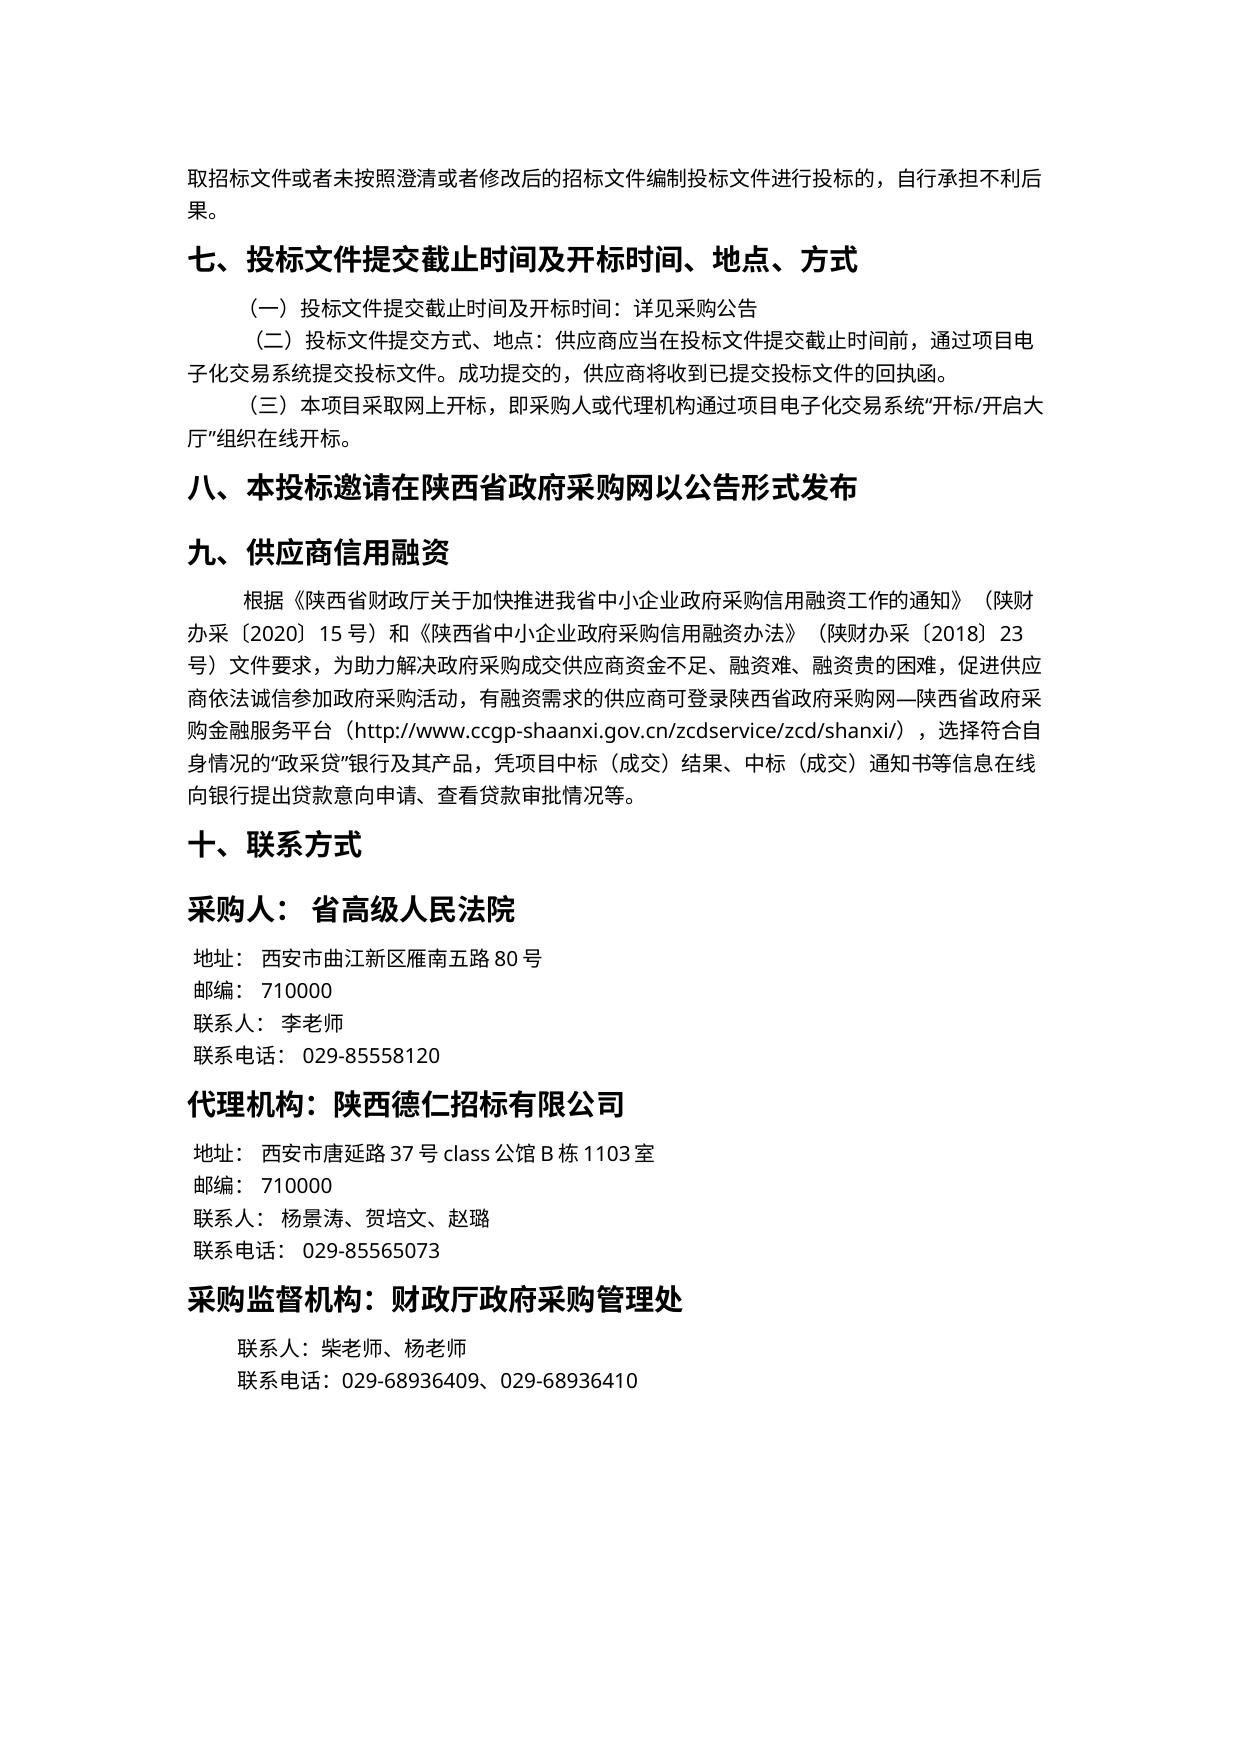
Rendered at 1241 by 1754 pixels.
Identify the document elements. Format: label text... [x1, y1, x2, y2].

text 采购人： 省高级人民法院 [187, 877, 1053, 942]
text 联系人： 杨景涛、贺培文、赵璐 [187, 1202, 1053, 1234]
text 联系电话： 029-85558120 [187, 1039, 1053, 1072]
text （二）投标文件提交方式、地点：供应商应当在投标文件提交截止时间前，通过项目电子化交易系统提交投标文件。成功提交的，供应商将收到已提交投标文件的回执函。 [187, 324, 1053, 389]
text 联系电话：029-68936409、029-68936410 [187, 1364, 1053, 1397]
text 邮编： 710000 [187, 1169, 1053, 1202]
text 九、供应商信用融资 [187, 519, 1053, 584]
text 联系人： 李老师 [187, 1007, 1053, 1039]
text 八、本投标邀请在陕西省政府采购网以公告形式发布 [187, 454, 1053, 519]
text 邮编： 710000 [187, 974, 1053, 1007]
text 七、投标文件提交截止时间及开标时间、地点、方式 [187, 227, 1053, 292]
text （三）本项目采取网上开标，即采购人或代理机构通过项目电子化交易系统“开标/开启大厅”组织在线开标。 [187, 389, 1053, 454]
text 地址： 西安市曲江新区雁南五路80号 [187, 942, 1053, 974]
text 根据《陕西省财政厅关于加快推进我省中小企业政府采购信用融资工作的通知》（陕财办采〔2020〕15 号）和《陕西省中小企业政府采购信用融资办法》（陕财办采〔2018〕23 号）文件要求，为助力解决政府采购成交供应商资金不足、融资难、融资贵的困难，促进供应商依法诚信参加政府采购活动，有融资需求的供应商可登录陕西省政府采购网—陕西省政府采购金融服务平台（http://www.ccgp-shaanxi.gov.cn/zcdservice/zcd/shanxi/），选择符合自身情况的“政采贷”银行及其产品，凭项目中标（成交）结果、中标（成交）通知书等信息在线向银行提出贷款意向申请、查看贷款审批情况等。 [187, 584, 1053, 812]
text 联系人：柴老师、杨老师 [187, 1332, 1053, 1364]
text 联系电话： 029-85565073 [187, 1234, 1053, 1267]
text 采购监督机构：财政厅政府采购管理处 [187, 1267, 1053, 1332]
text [187, 162, 1053, 227]
text 地址： 西安市唐延路37号class公馆B栋1103室 [187, 1137, 1053, 1169]
text （一）投标文件提交截止时间及开标时间：详见采购公告 [187, 292, 1053, 324]
text 十、联系方式 [187, 812, 1053, 877]
text 代理机构：陕西德仁招标有限公司 [187, 1072, 1053, 1137]
